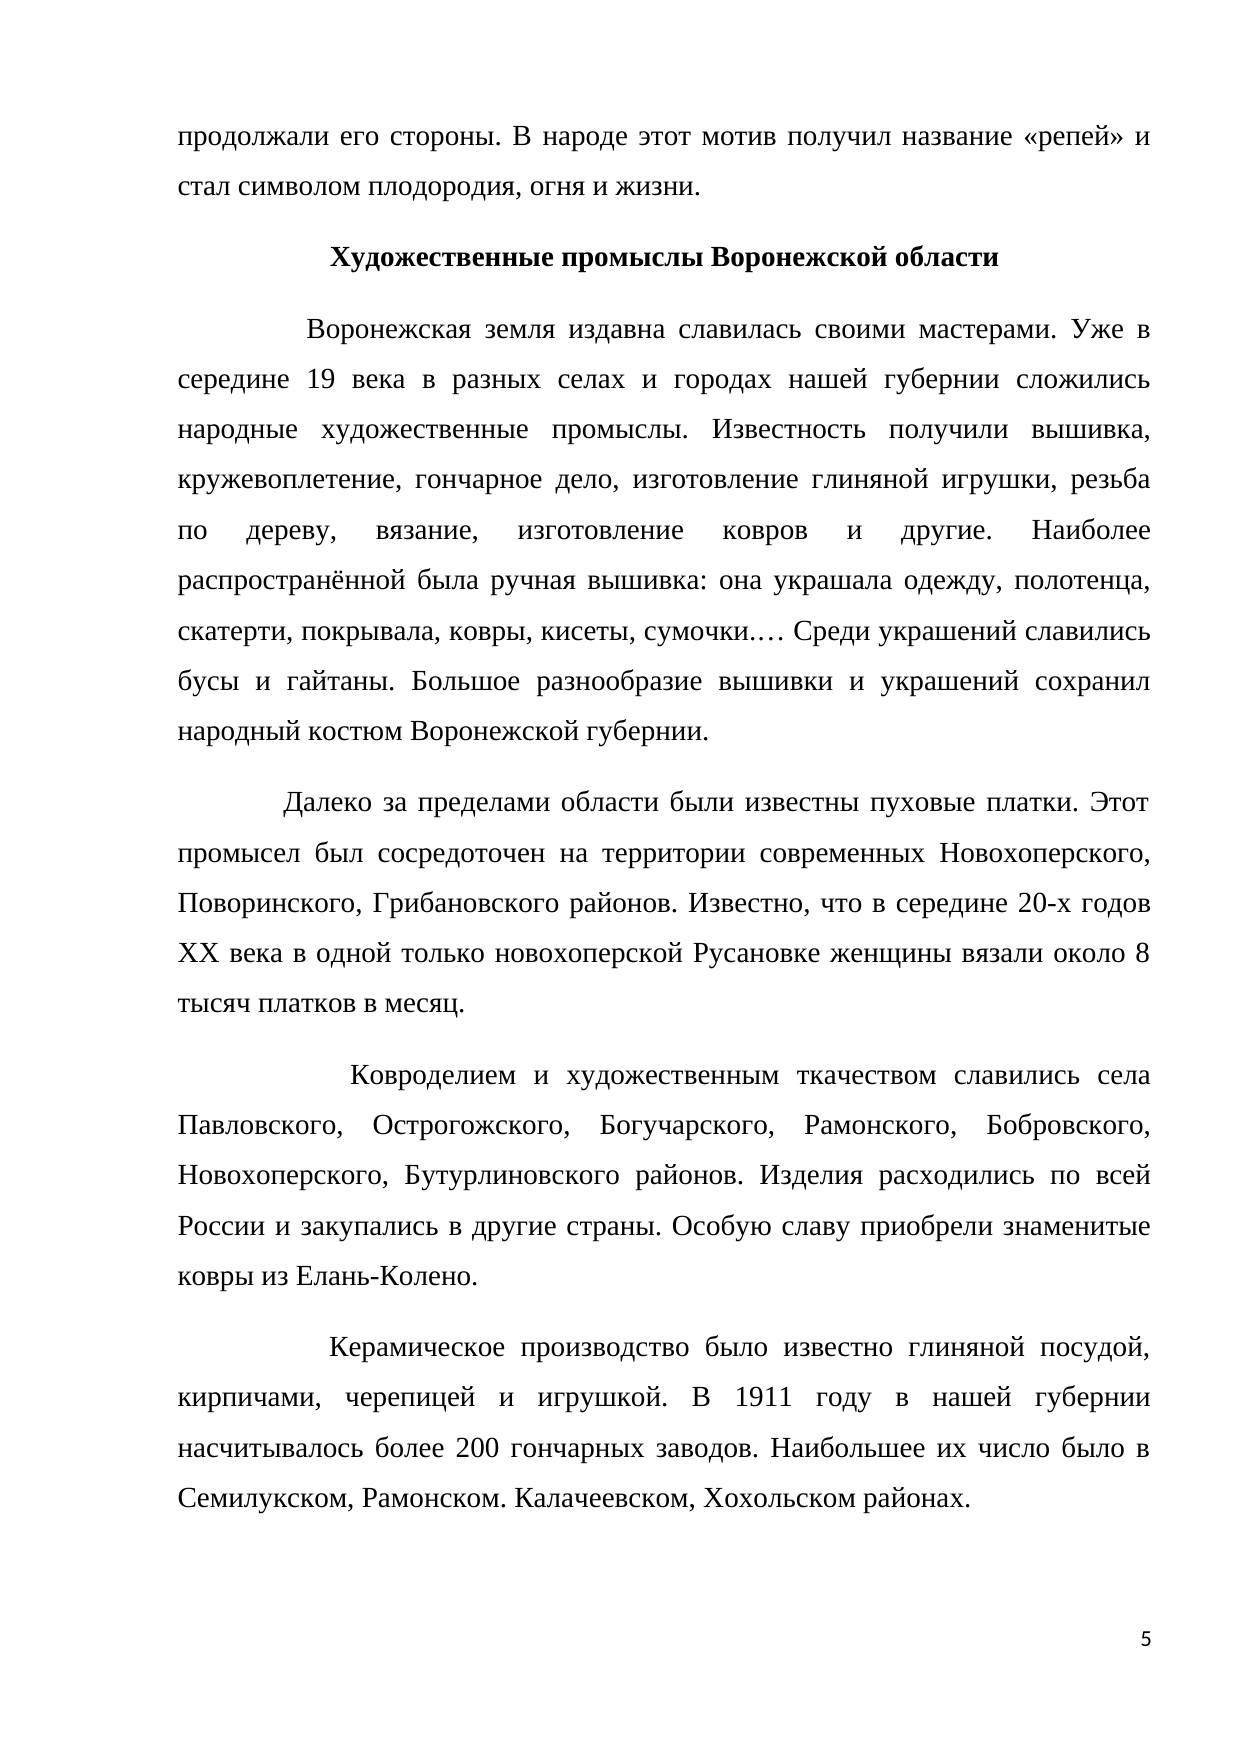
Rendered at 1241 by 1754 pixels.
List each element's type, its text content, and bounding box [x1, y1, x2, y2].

text Воронежская земля издавна славилась своими мастерами. Уже в середине 19 века в разных селах и городах нашей губернии сложились народные художественные промыслы. Известность получили вышивка, кружевоплетение, гончарное дело, изготовление глиняной игрушки, резьба по дереву, вязание, изготовление ковров и другие. Наиболее распространённой была ручная вышивка: она украшала одежду, полотенца, скатерти, покрывала, ковры, кисеты, сумочки.… Среди украшений славились бусы и гайтаны. Большое разнообразие вышивки и украшений сохранил народный костюм Воронежской губернии. [177, 311, 1152, 747]
text Керамическое производство было известно глиняной посудой, кирпичами, черепицей и игрушкой. В 1911 году в нашей губернии насчитывалось более 200 гончарных заводов. Наибольшее их число было в Семилукском, Рамонском. Калачеевском, Хохольском районах. [177, 1329, 1152, 1514]
text Далеко за пределами области были известны пуховые платки. Этот промысел был сосредоточен на территории современных Новохоперского, Поворинского, Грибановского районов. Известно, что в середине 20-х годов XX века в одной только новохоперской Русановке женщины вязали около 8 тысяч платков в месяц. [177, 784, 1152, 1019]
text Ковроделием и художественным ткачеством славились села Павловского, Острогожского, Богучарского, Рамонского, Бобровского, Новохоперского, Бутурлиновского районов. Изделия расходились по всей России и закупались в другие страны. Особую славу приобрели знаменитые ковры из Елань-Колено. [177, 1057, 1152, 1292]
text Художественные промыслы Воронежской области [177, 239, 1152, 273]
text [177, 118, 1152, 202]
